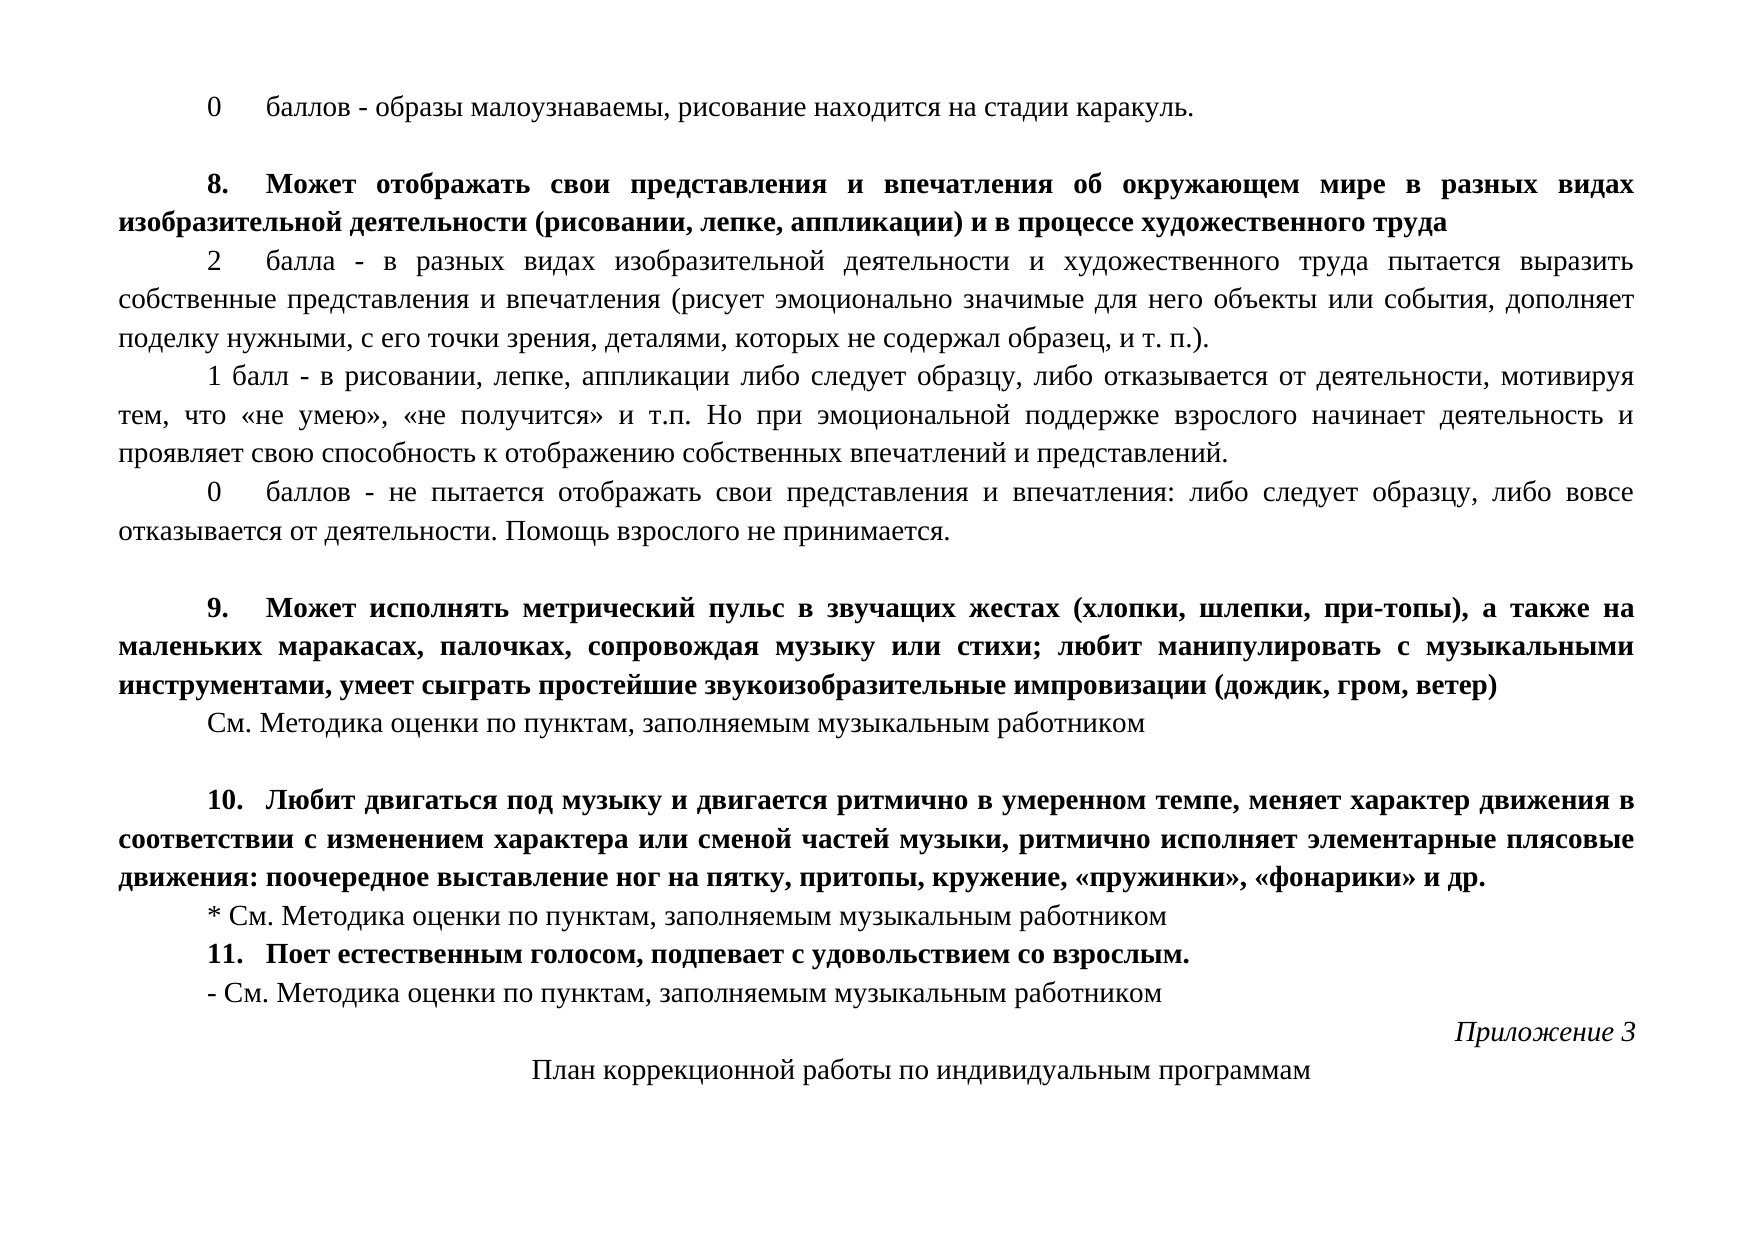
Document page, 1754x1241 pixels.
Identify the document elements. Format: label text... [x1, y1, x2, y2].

text * См. Методика оценки по пунктам, заполняемым музыкальным работником [118, 898, 1636, 932]
text - См. Методика оценки по пунктам, заполняемым музыкальным работником [118, 975, 1636, 1009]
text План коррекционной работы по индивидуальным программам [118, 1052, 1636, 1086]
text 0 баллов - не пытается отображать свои представления и впечатления: либо следует образцу, либо вовсе отказывается от деятельности. Помощь взрослого не принимается. [118, 474, 1636, 546]
text 11. Поет естественным голосом, подпевает с удовольствием со взрослым. [118, 937, 1636, 970]
text Приложение 3 [118, 1014, 1636, 1047]
text 8. Может отображать свои представления и впечатления об окружающем мире в разных видах изобразительной деятельности (рисовании, лепке, аппликации) и в процессе художественного труда [118, 166, 1636, 238]
text 9. Может исполнять метрический пульс в звучащих жестах (хлопки, шлепки, при-топы), а также на маленьких маракасах, палочках, сопровождая музыку или стихи; любит манипулировать с музыкальными инструментами, умеет сыграть простейшие звукоизобразительные импровизации (дождик, гром, ветер) [118, 590, 1636, 700]
text 2 балла - в разных видах изобразительной деятельности и художественного труда пытается выразить собственные представления и впечатления (рисует эмоционально значимые для него объекты или события, дополняет поделку нужными, с его точки зрения, деталями, которых не содержал образец, и т. п.). [118, 243, 1636, 353]
text 0 баллов - образы малоузнаваемы, рисование находится на стадии каракуль. [118, 89, 1636, 122]
text 1 балл - в рисовании, лепке, аппликации либо следует образцу, либо отказывается от деятельности, мотивируя тем, что «не умею», «не получится» и т.п. Но при эмоциональной поддержке взрослого начинает деятельность и проявляет свою способность к отображению собственных впечатлений и представлений. [118, 358, 1636, 469]
text 10. Любит двигаться под музыку и двигается ритмично в умеренном темпе, меняет характер движения в соответствии с изменением характера или сменой частей музыки, ритмично исполняет элементарные плясовые движения: поочередное выставление ног на пятку, притопы, кружение, «пружинки», «фонарики» и др. [118, 782, 1636, 893]
text См. Методика оценки по пунктам, заполняемым музыкальным работником [118, 705, 1636, 739]
